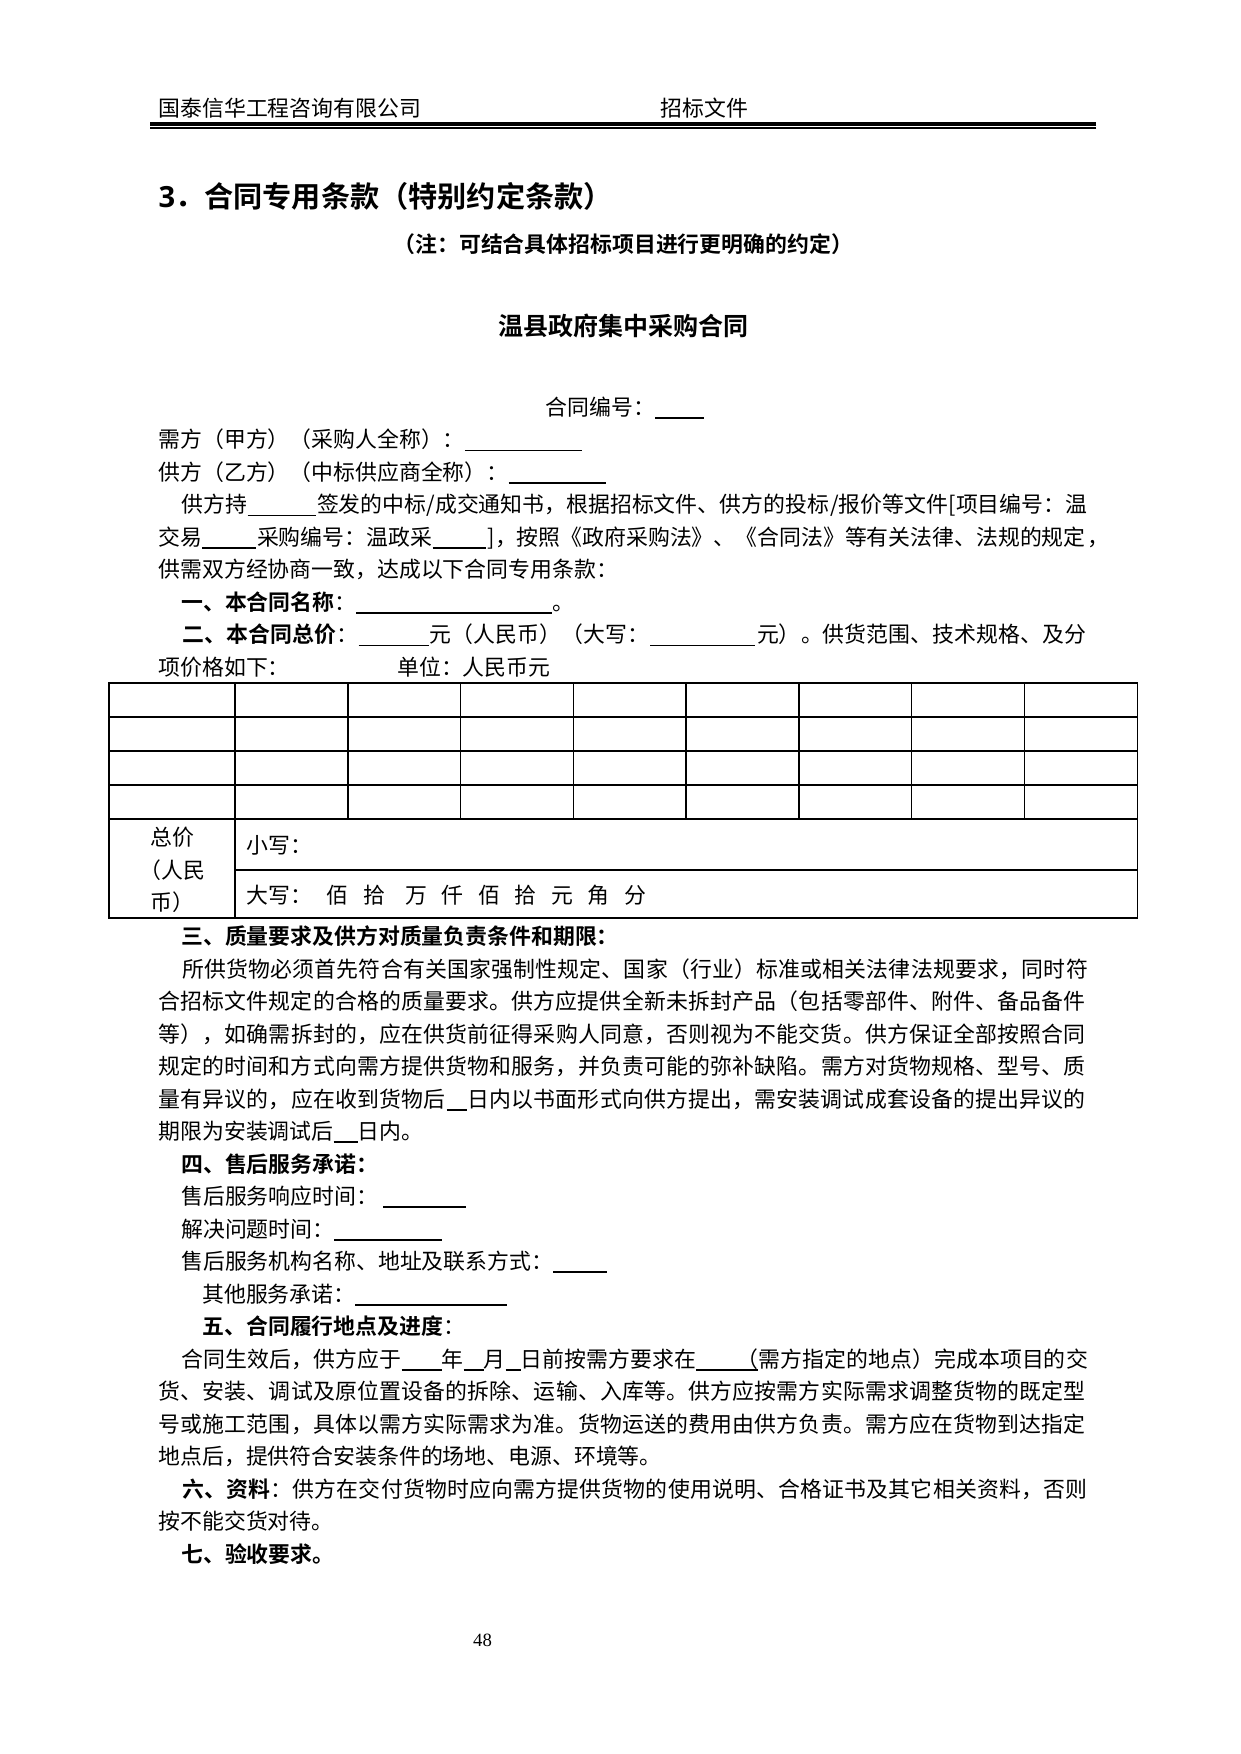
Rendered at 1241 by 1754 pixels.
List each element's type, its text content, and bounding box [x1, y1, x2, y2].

text 合同生效后，供方应于 年 月 日前按需方要求在 （需方指定的地点）完成本项目的交货、安装、调试及原位置设备的拆除、运输、入库等。供方应按需方实际需求调整货物的既定型号或施工范围，具体以需方实际需求为准。货物运送的费用由供方负责。需方应在货物到达指定地点后，提供符合安装条件的场地、电源、环境等。 [158, 1341, 1088, 1471]
text （注：可结合具体招标项目进行更明确的约定） [158, 227, 1088, 259]
table_cell [110, 786, 234, 818]
table_cell [912, 752, 1024, 784]
text 五、合同履行地点及进度： [158, 1309, 1088, 1341]
text 温县政府集中采购合同 [158, 292, 1088, 357]
text 供方持 签发的中标/成交通知书，根据招标文件、供方的投标/报价等文件[项目编号：温交易 采购编号：温政采 ]，按照《政府采购法》、《合同法》等有关法律、法规的规定，供需双方经协商一致，达成以下合同专用条款： [158, 487, 1088, 584]
table_cell [800, 752, 911, 784]
text 六、资料：供方在交付货物时应向需方提供货物的使用说明、合格证书及其它相关资料，否则按不能交货对待。 [158, 1471, 1088, 1536]
table_header [110, 684, 234, 716]
table_cell [687, 752, 798, 784]
text 一、本合同名称： 。 [158, 584, 1088, 617]
table_cell [1025, 752, 1137, 784]
table_cell [461, 752, 573, 784]
text 合同编号： [158, 389, 1088, 422]
text 售后服务机构名称、地址及联系方式： [158, 1244, 1088, 1276]
table_header [687, 684, 798, 716]
table_cell [349, 786, 460, 818]
table_cell [110, 718, 234, 750]
table_cell [574, 752, 685, 784]
table_cell [236, 718, 347, 750]
table_cell 总价 （人民币） [110, 820, 234, 917]
table_header [912, 684, 1024, 716]
text 七、验收要求。 [158, 1536, 1088, 1569]
text 其他服务承诺： [158, 1276, 1088, 1309]
table_cell [236, 786, 347, 818]
text 供方（乙方）（中标供应商全称）： [158, 454, 1088, 487]
table_cell [236, 752, 347, 784]
table_header [461, 684, 573, 716]
table_cell [461, 786, 573, 818]
table_cell [800, 786, 911, 818]
table_cell [912, 786, 1024, 818]
table_cell [349, 752, 460, 784]
table_cell [687, 786, 798, 818]
table_cell [1025, 786, 1137, 818]
text 二、本合同总价： 元（人民币）（大写： 元）。供货范围、技术规格、及分项价格如下： 单位：人民币元 [158, 617, 1088, 682]
table_cell [687, 718, 798, 750]
table_cell [912, 718, 1024, 750]
table_cell [461, 718, 573, 750]
table_header [1025, 684, 1137, 716]
table_cell [349, 718, 460, 750]
text 所供货物必须首先符合有关国家强制性规定、国家（行业）标准或相关法律法规要求，同时符合招标文件规定的合格的质量要求。供方应提供全新未拆封产品（包括零部件、附件、备品备件等），如确需拆封的，应在供货前征得采购人同意，否则视为不能交货。供方保证全部按照合同规定的时间和方式向需方提供货物和服务，并负责可能的弥补缺陷。需方对货物规格、型号、质量有异议的，应在收到货物后 日内以书面形式向供方提出，需安装调试成套设备的提出异议的期限为安装调试后 日内。 [158, 951, 1088, 1146]
table_cell [110, 752, 234, 784]
table_header [800, 684, 911, 716]
text 三、质量要求及供方对质量负责条件和期限： [158, 919, 1088, 951]
table_cell [800, 718, 911, 750]
table_cell 小写： [236, 820, 1137, 869]
text 售后服务响应时间： [158, 1179, 1088, 1211]
table_cell [574, 718, 685, 750]
table_cell [1025, 718, 1137, 750]
table_cell 大写： 佰 拾 万 仟 佰 拾 元 角 分 [236, 871, 1137, 917]
table_header [349, 684, 460, 716]
table_header [574, 684, 685, 716]
text 需方（甲方）（采购人全称）： [158, 422, 1088, 454]
text 3．合同专用条款（特别约定条款） [158, 162, 1088, 227]
table_header [236, 684, 347, 716]
text 解决问题时间： [158, 1211, 1088, 1244]
text 四、售后服务承诺： [158, 1146, 1088, 1179]
table_cell [574, 786, 685, 818]
